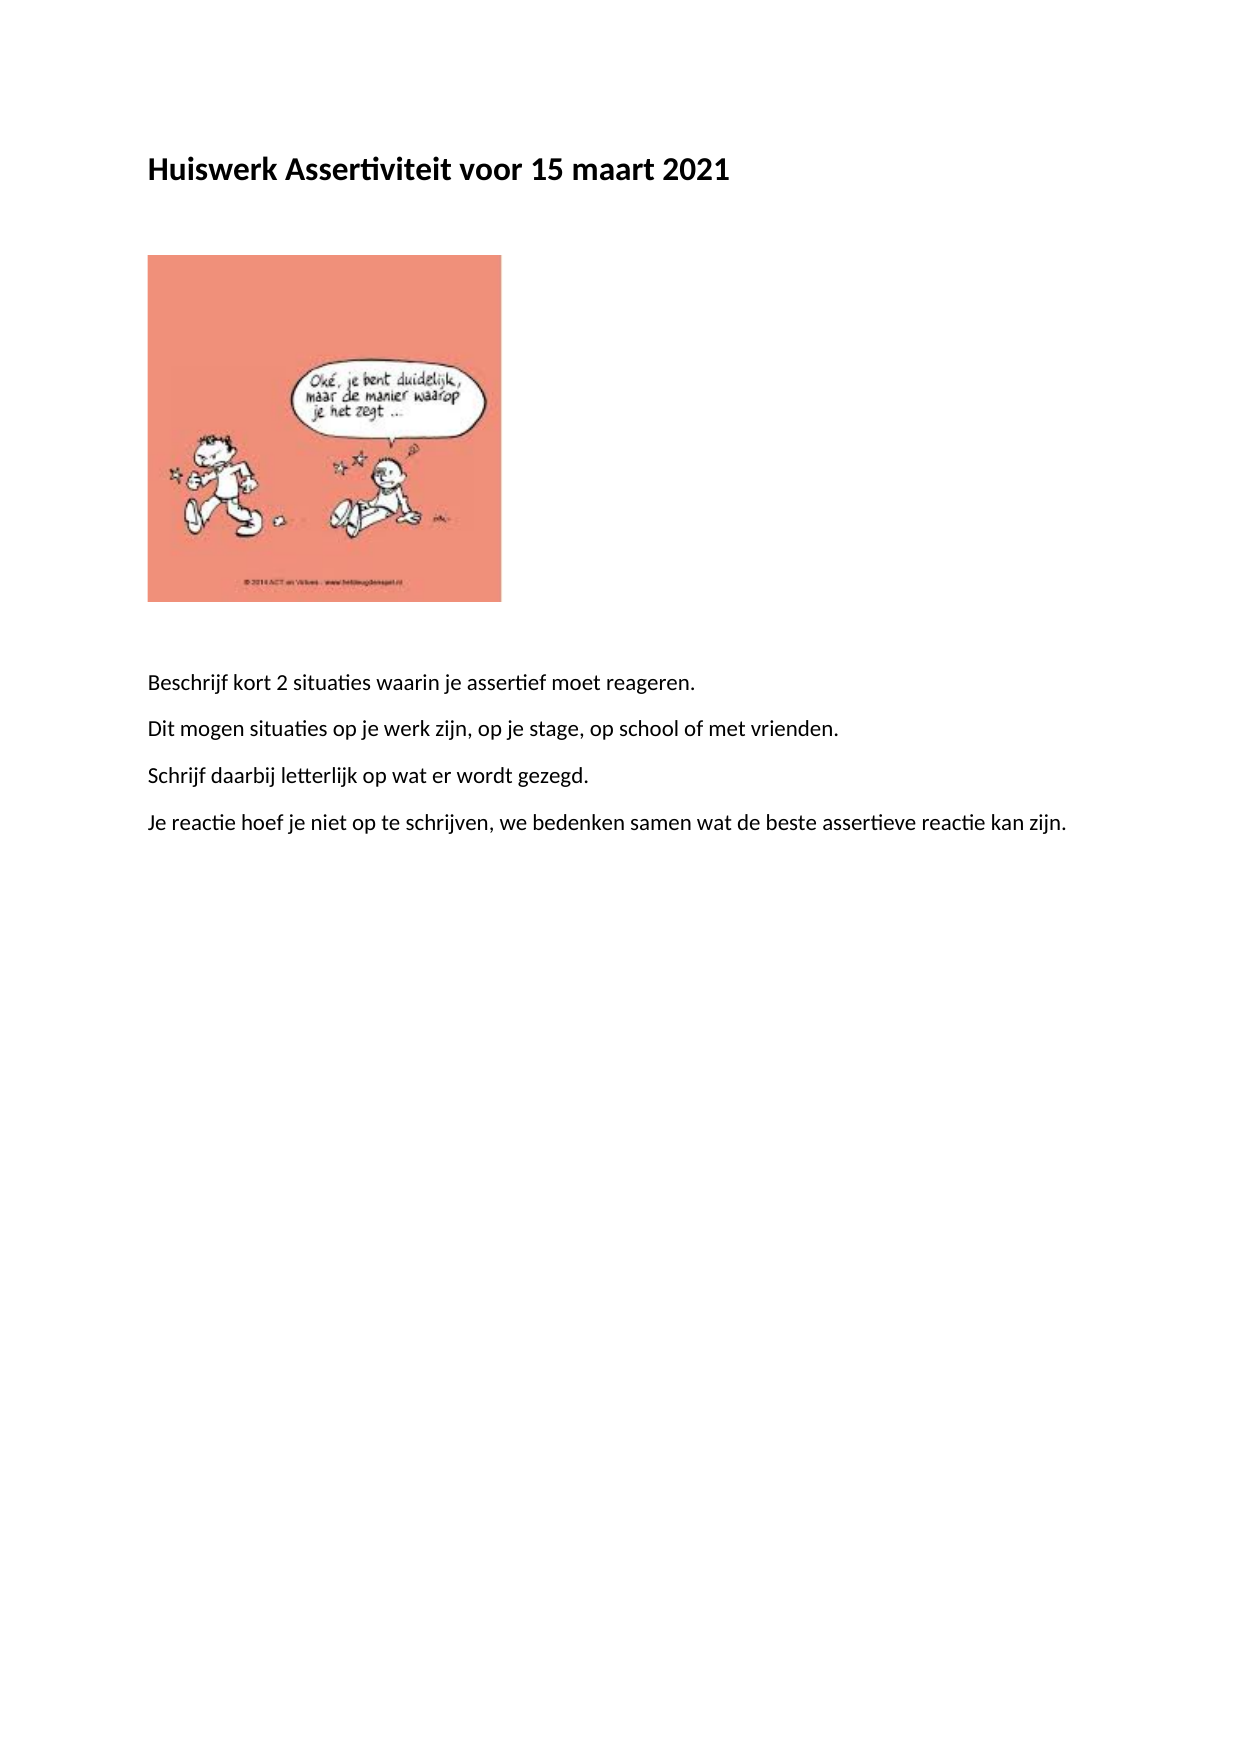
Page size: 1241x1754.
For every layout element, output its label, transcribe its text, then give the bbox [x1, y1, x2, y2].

picture [147, 255, 503, 602]
text Dit mogen situaties op je werk zijn, op je stage, op school of met vrienden. [148, 714, 1093, 743]
text Je reactie hoef je niet op te schrijven, we bedenken samen wat de beste assertieve reactie kan zijn. [148, 808, 1093, 836]
text Beschrijf kort 2 situaties waarin je assertief moet reageren. [148, 668, 1093, 696]
text Schrijf daarbij letterlijk op wat er wordt gezegd. [148, 761, 1093, 789]
text Huiswerk Assertiviteit voor 15 maart 2021 [148, 148, 1093, 188]
